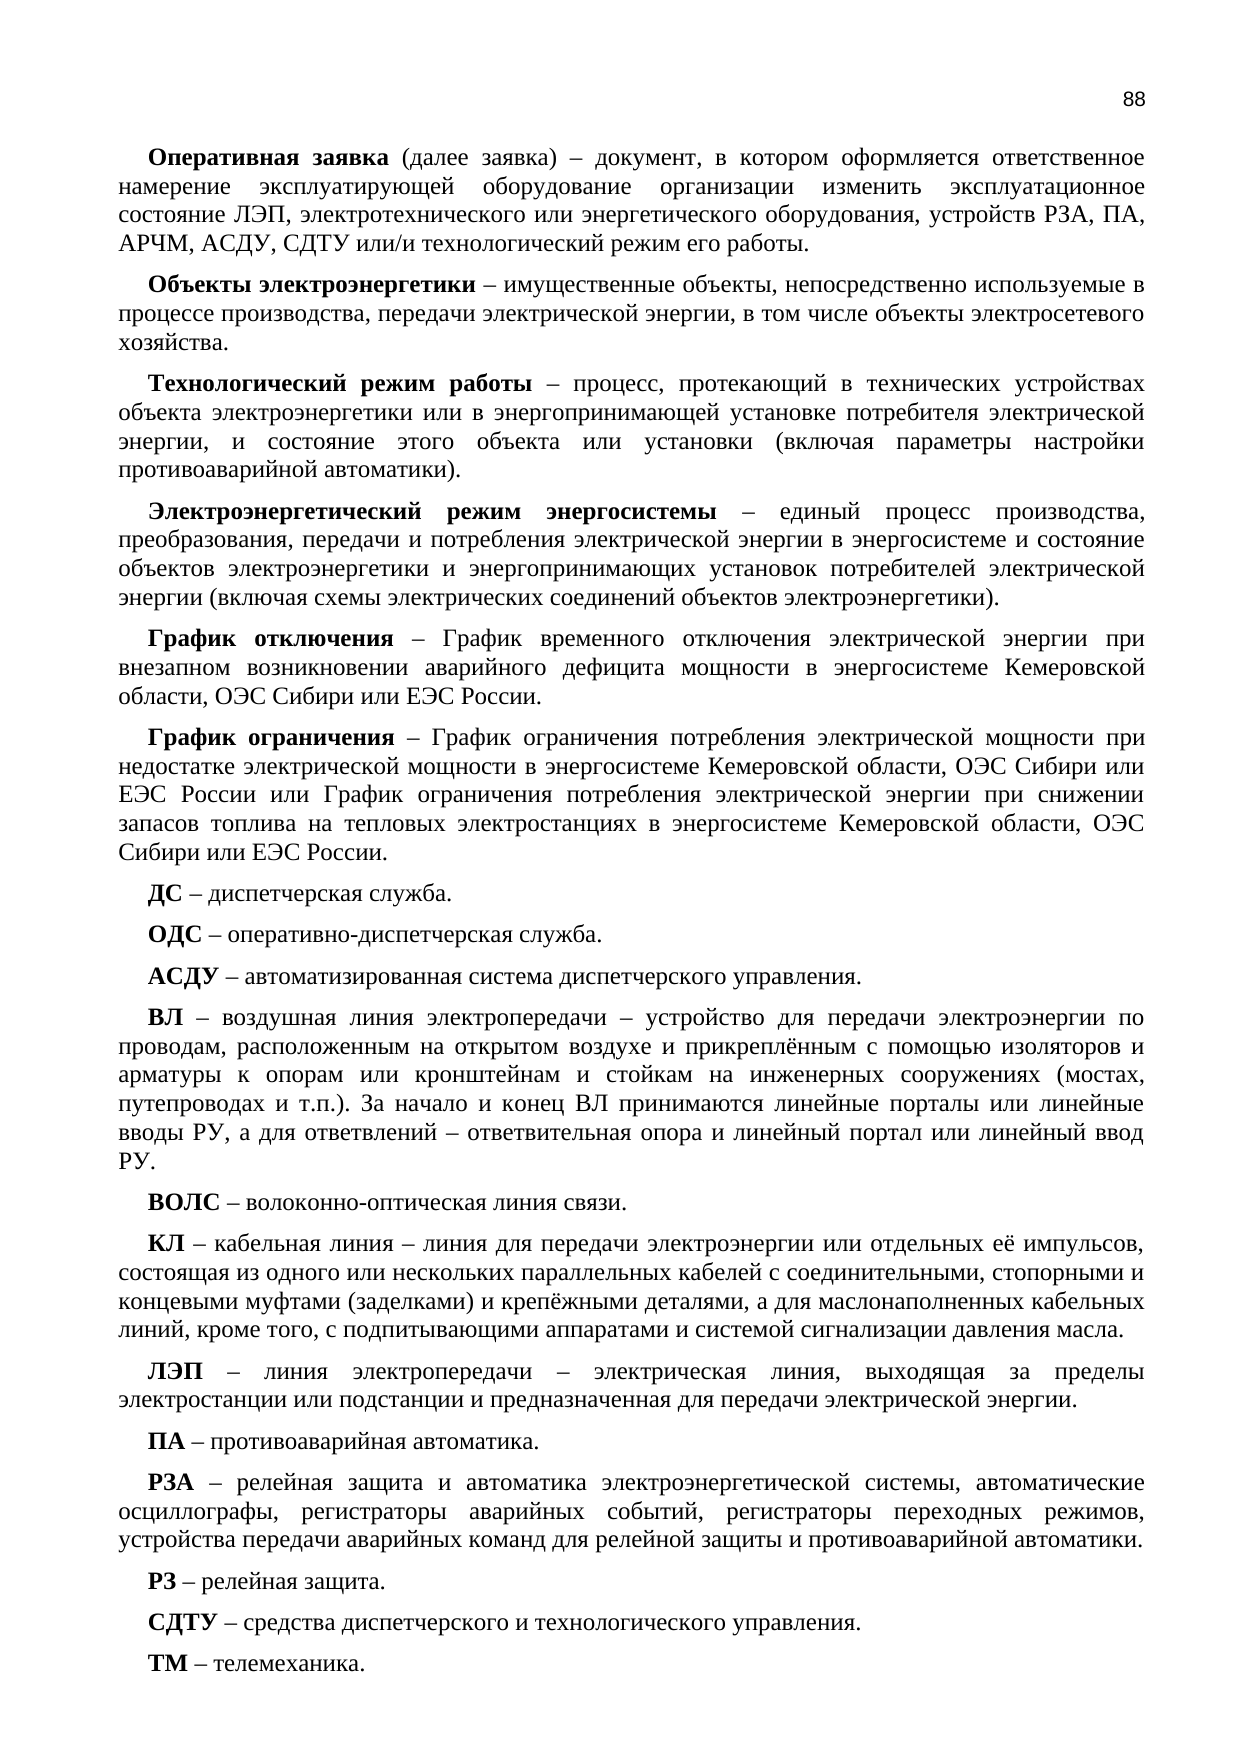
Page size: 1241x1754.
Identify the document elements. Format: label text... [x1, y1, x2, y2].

text ПА – противоаварийная автоматика. [118, 1426, 1146, 1454]
text Оперативная заявка (далее заявка) – документ, в котором оформляется ответственное намерение эксплуатирующей оборудование организации изменить эксплуатационное состояние ЛЭП, электротехнического или энергетического оборудования, устройств РЗА, ПА, АРЧМ, АСДУ, СДТУ или/и технологический режим его работы. [118, 142, 1146, 257]
text Объекты электроэнергетики – имущественные объекты, непосредственно используемые в процессе производства, передачи электрической энергии, в том числе объекты электросетевого хозяйства. [118, 269, 1146, 356]
text ДС – диспетчерская служба. [118, 878, 1146, 907]
text ОДС – оперативно-диспетчерская служба. [118, 919, 1146, 948]
text График отключения – График временного отключения электрической энергии при внезапном возникновении аварийного дефицита мощности в энергосистеме Кемеровской области, ОЭС Сибири или ЕЭС России. [118, 623, 1146, 709]
text Технологический режим работы – процесс, протекающий в технических устройствах объекта электроэнергетики или в энергопринимающей установке потребителя электрической энергии, и состояние этого объекта или установки (включая параметры настройки противоаварийной автоматики). [118, 368, 1146, 483]
text КЛ – кабельная линия – линия для передачи электроэнергии или отдельных её импульсов, состоящая из одного или нескольких параллельных кабелей с соединительными, стопорными и концевыми муфтами (заделками) и крепёжными деталями, а для маслонаполненных кабельных линий, кроме того, с подпитывающими аппаратами и системой сигнализации давления масла. [118, 1228, 1146, 1343]
text ТМ – телемеханика. [118, 1648, 1146, 1677]
text Электроэнергетический режим энергосистемы – единый процесс производства, преобразования, передачи и потребления электрической энергии в энергосистеме и состояние объектов электроэнергетики и энергопринимающих установок потребителей электрической энергии (включая схемы электрических соединений объектов электроэнергетики). [118, 496, 1146, 611]
text ВЛ – воздушная линия электропередачи – устройство для передачи электроэнергии по проводам, расположенным на открытом воздухе и прикреплённым с помощью изоляторов и арматуры к опорам или кронштейнам и стойкам на инженерных сооружениях (мостах, путепроводах и т.п.). За начало и конец ВЛ принимаются линейные порталы или линейные вводы РУ, а для ответвлений – ответвительная опора и линейный портал или линейный ввод РУ. [118, 1002, 1146, 1174]
text РЗ – релейная защита. [118, 1566, 1146, 1594]
text АСДУ – автоматизированная система диспетчерского управления. [118, 961, 1146, 989]
text ЛЭП – линия электропередачи – электрическая линия, выходящая за пределы электростанции или подстанции и предназначенная для передачи электрической энергии. [118, 1356, 1146, 1413]
text РЗА – релейная защита и автоматика электроэнергетической системы, автоматические осциллографы, регистраторы аварийных событий, регистраторы переходных режимов, устройства передачи аварийных команд для релейной защиты и противоаварийной автоматики. [118, 1467, 1146, 1553]
text СДТУ – средства диспетчерского и технологического управления. [118, 1607, 1146, 1636]
text График ограничения – График ограничения потребления электрической мощности при недостатке электрической мощности в энергосистеме Кемеровской области, ОЭС Сибири или ЕЭС России или График ограничения потребления электрической энергии при снижении запасов топлива на тепловых электростанциях в энергосистеме Кемеровской области, ОЭС Сибири или ЕЭС России. [118, 722, 1146, 866]
text ВОЛС – волоконно-оптическая линия связи. [118, 1187, 1146, 1216]
